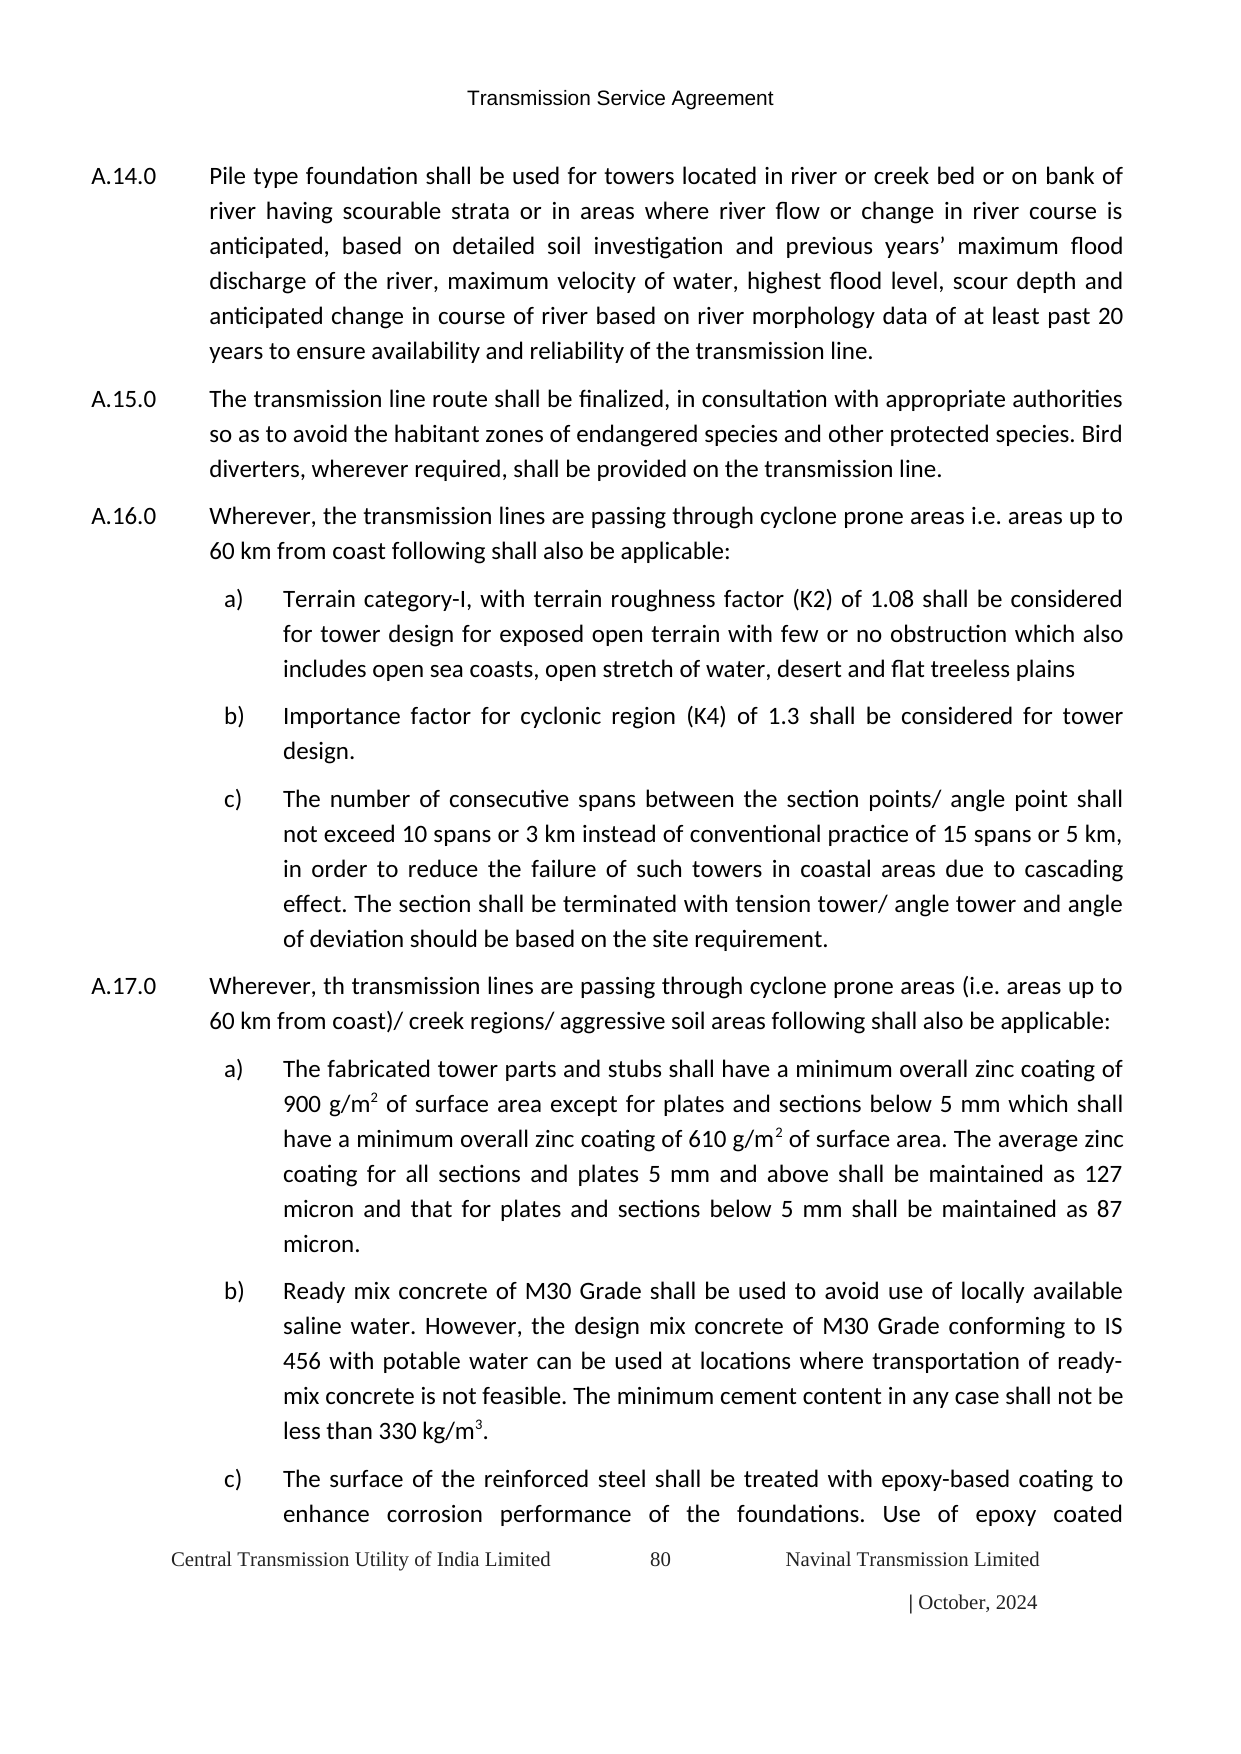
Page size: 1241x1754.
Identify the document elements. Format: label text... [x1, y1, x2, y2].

text A.14.0 Pile type foundation shall be used for towers located in river or creek bed or on bank of river having scourable strata or in areas where river flow or change in river course is anticipated, based on detailed soil investigation and previous years’ maximum flood discharge of the river, maximum velocity of water, highest flood level, scour depth and anticipated change in course of river based on river morphology data of at least past 20 years to ensure availability and reliability of the transmission line. [91, 160, 1124, 366]
list Ready mix concrete of M30 Grade shall be used to avoid use of locally available saline water. However, the design mix concrete of M30 Grade conforming to IS 456 with potable water can be used at locations where transportation of ready-mix concrete is not feasible. The minimum cement content in any case shall not be less than 330 kg/m3. [224, 1275, 1124, 1446]
text A.15.0 The transmission line route shall be finalized, in consultation with appropriate authorities so as to avoid the habitant zones of endangered species and other protected species. Bird diverters, wherever required, shall be provided on the transmission line. [91, 383, 1124, 483]
list Terrain category-I, with terrain roughness factor (K2) of 1.08 shall be considered for tower design for exposed open terrain with few or no obstruction which also includes open sea coasts, open stretch of water, desert and flat treeless plains [224, 583, 1124, 683]
list Importance factor for cyclonic region (K4) of 1.3 shall be considered for tower design. [224, 700, 1124, 766]
list The fabricated tower parts and stubs shall have a minimum overall zinc coating of 900 g/m2 of surface area except for plates and sections below 5 mm which shall have a minimum overall zinc coating of 610 g/m2 of surface area. The average zinc coating for all sections and plates 5 mm and above shall be maintained as 127 micron and that for plates and sections below 5 mm shall be maintained as 87 micron. [224, 1053, 1124, 1258]
list The number of consecutive spans between the section points/ angle point shall not exceed 10 spans or 3 km instead of conventional practice of 15 spans or 5 km, in order to reduce the failure of such towers in coastal areas due to cascading effect. The section shall be terminated with tension tower/ angle tower and angle of deviation should be based on the site requirement. [224, 783, 1124, 953]
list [224, 1463, 1124, 1528]
text A.16.0 Wherever, the transmission lines are passing through cyclone prone areas i.e. areas up to 60 km from coast following shall also be applicable: [91, 500, 1124, 566]
text A.17.0 Wherever, th transmission lines are passing through cyclone prone areas (i.e. areas up to 60 km from coast)/ creek regions/ aggressive soil areas following shall also be applicable: [91, 970, 1124, 1036]
